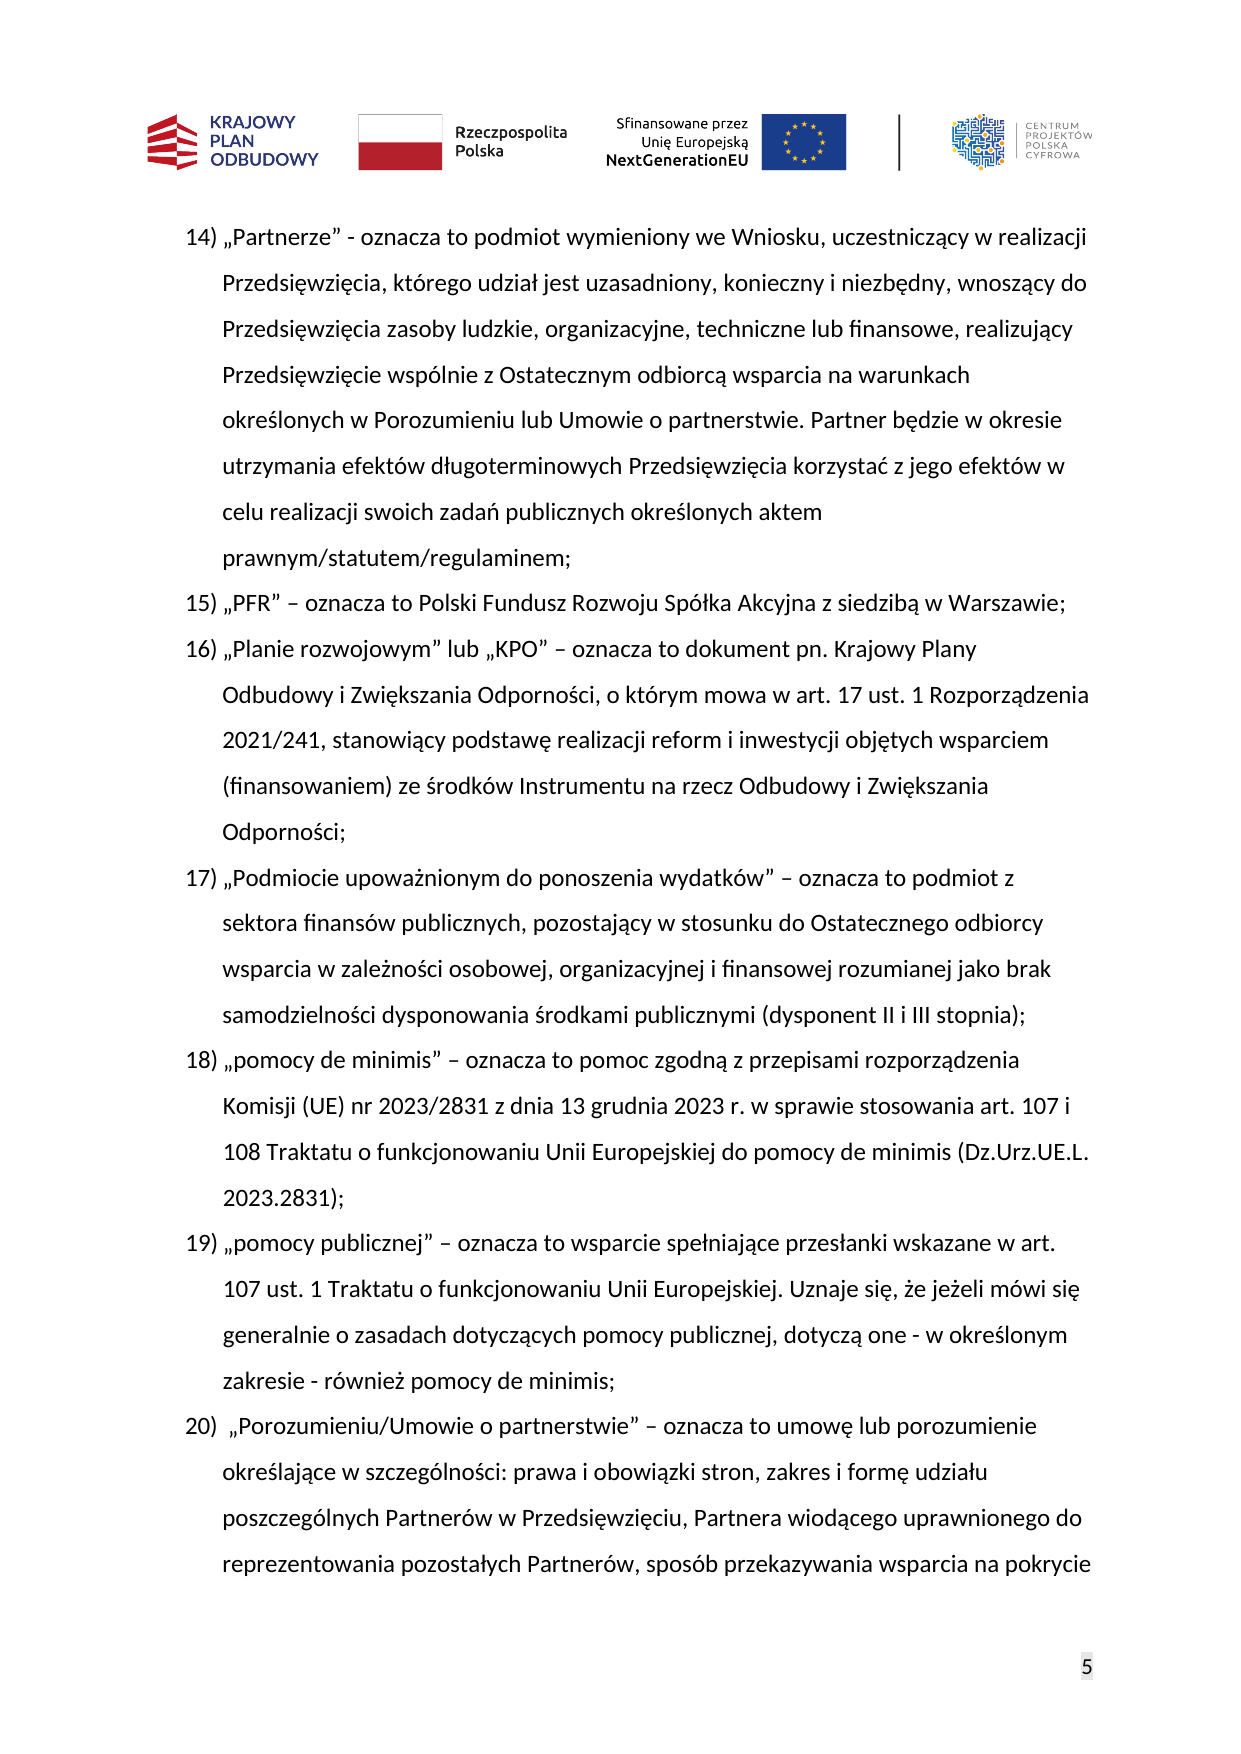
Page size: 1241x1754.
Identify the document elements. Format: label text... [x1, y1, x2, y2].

list „Podmiocie upoważnionym do ponoszenia wydatków” – oznacza to podmiot z sektora finansów publicznych, pozostający w stosunku do Ostatecznego odbiorcy wsparcia w zależności osobowej, organizacyjnej i finansowej rozumianej jako brak samodzielności dysponowania środkami publicznymi (dysponent II i III stopnia); [185, 862, 1093, 1029]
list „Planie rozwojowym” lub „KPO” – oznacza to dokument pn. Krajowy Plany Odbudowy i Zwiększania Odporności, o którym mowa w art. 17 ust. 1 Rozporządzenia 2021/241, stanowiący podstawę realizacji reform i inwestycji objętych wsparciem (finansowaniem) ze środków Instrumentu na rzecz Odbudowy i Zwiększania Odporności; [185, 633, 1093, 847]
list „pomocy de minimis” – oznacza to pomoc zgodną z przepisami rozporządzenia Komisji (UE) nr 2023/2831 z dnia 13 grudnia 2023 r. w sprawie stosowania art. 107 i 108 Traktatu o funkcjonowaniu Unii Europejskiej do pomocy de minimis (Dz.Urz.UE.L. 2023.2831); [185, 1045, 1093, 1212]
list „pomocy publicznej” – oznacza to wsparcie spełniające przesłanki wskazane w art. 107 ust. 1 Traktatu o funkcjonowaniu Unii Europejskiej. Uznaje się, że jeżeli mówi się generalnie o zasadach dotyczących pomocy publicznej, dotyczą one - w określonym zakresie - również pomocy de minimis; [185, 1228, 1093, 1395]
list „Partnerze” - oznacza to podmiot wymieniony we Wniosku, uczestniczący w realizacji Przedsięwzięcia, którego udział jest uzasadniony, konieczny i niezbędny, wnoszący do Przedsięwzięcia zasoby ludzkie, organizacyjne, techniczne lub finansowe, realizujący Przedsięwzięcie wspólnie z Ostatecznym odbiorcą wsparcia na warunkach określonych w Porozumieniu lub Umowie o partnerstwie. Partner będzie w okresie utrzymania efektów długoterminowych Przedsięwzięcia korzystać z jego efektów w celu realizacji swoich zadań publicznych określonych aktem prawnym/statutem/regulaminem; [185, 222, 1093, 572]
picture [147, 114, 1093, 171]
list „PFR” – oznacza to Polski Fundusz Rozwoju Spółka Akcyjna z siedzibą w Warszawie; [185, 587, 1093, 618]
